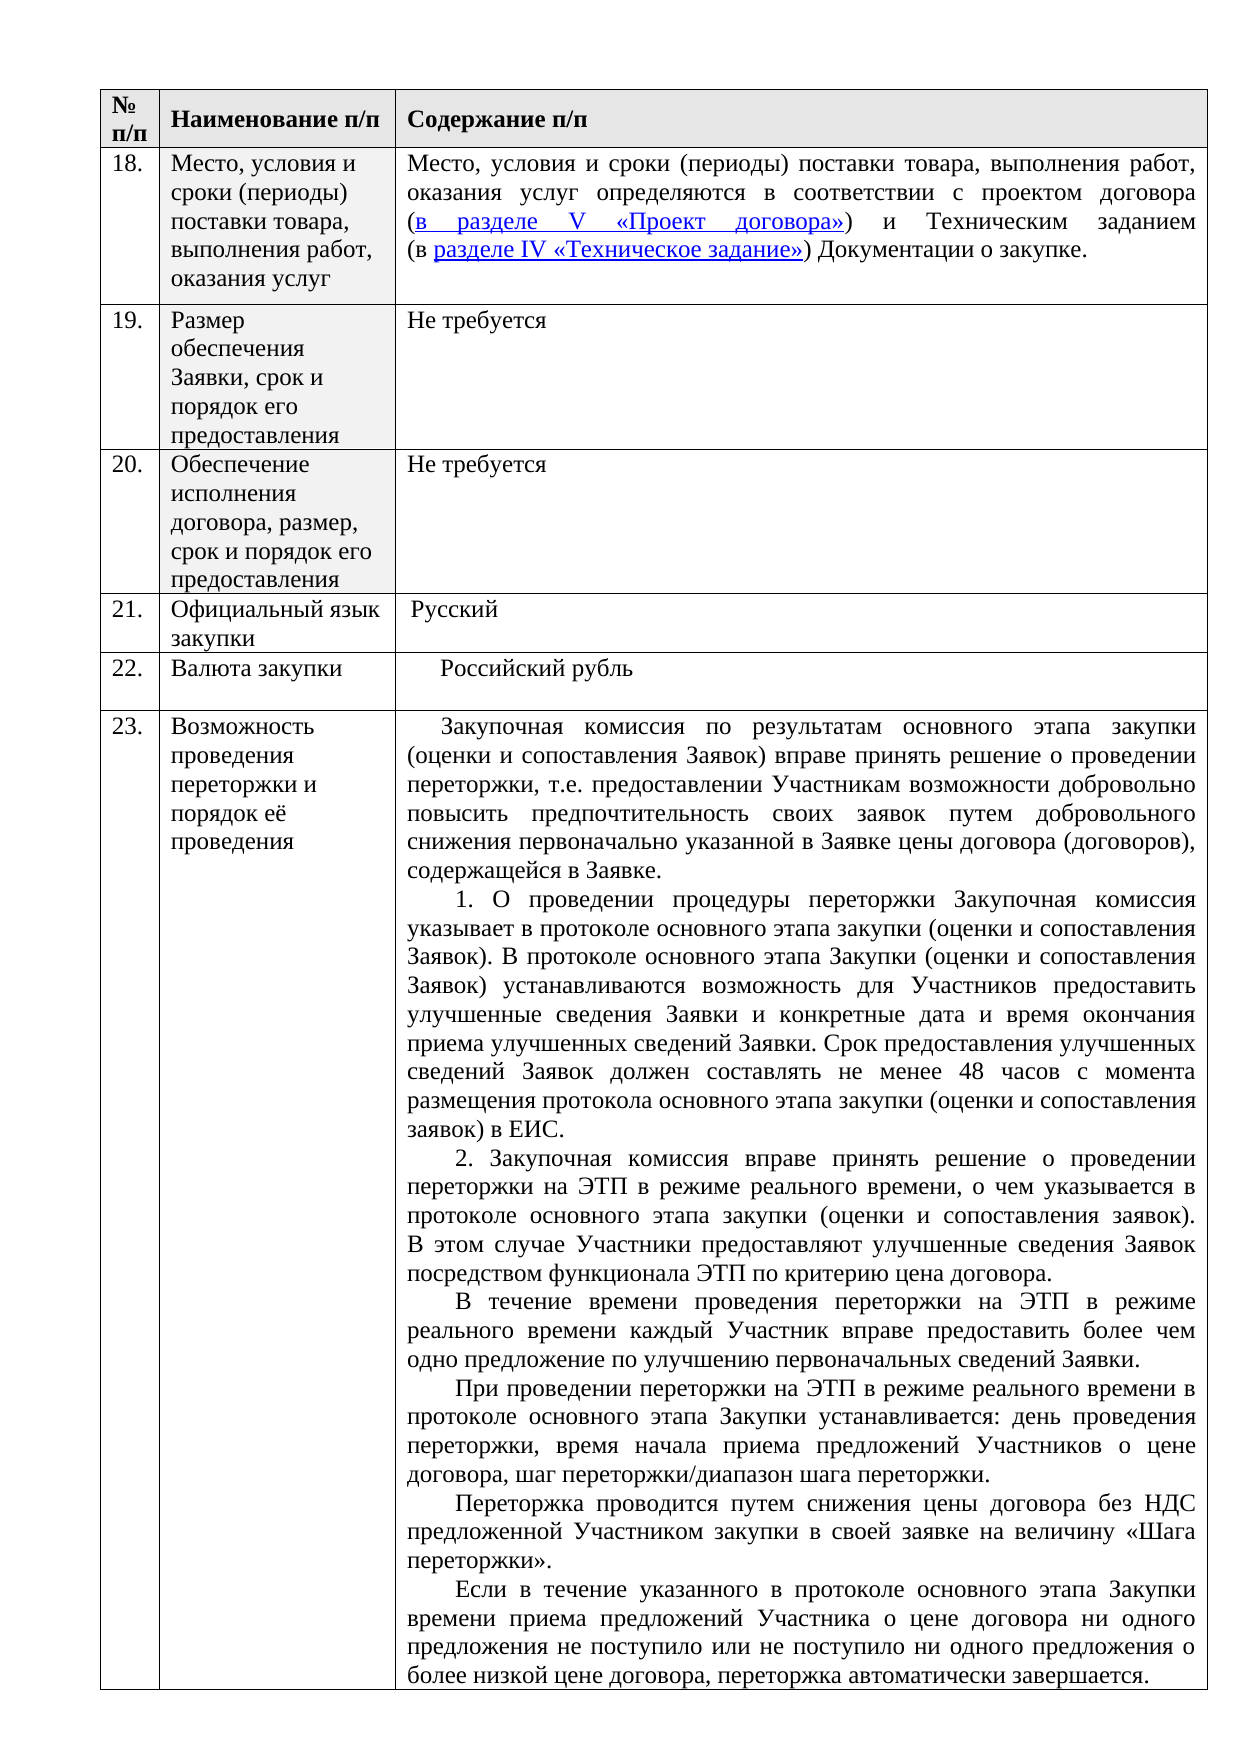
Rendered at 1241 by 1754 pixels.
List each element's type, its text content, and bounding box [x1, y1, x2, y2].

table_cell Место, условия и сроки (периоды) поставки товара, выполнения работ, оказания услуг определяются в соответствии с проектом договора (в разделе V «Проект договора») и Техническим заданием (в разделе IV «Техническое задание») Документации о закупке. [396, 148, 1207, 304]
table_cell Официальный язык закупки [160, 594, 395, 652]
table_cell Обеспечение исполнения договора, размер, срок и порядок его предоставления [160, 450, 395, 593]
table_cell Размер обеспечения Заявки, срок и порядок его предоставления [160, 305, 395, 448]
table_header Наименование п/п [160, 90, 395, 147]
table_cell [101, 305, 159, 448]
table_cell Валюта закупки [160, 653, 395, 710]
table_cell Место, условия и сроки (периоды) поставки товара, выполнения работ, оказания услуг [160, 148, 395, 304]
table_cell [101, 450, 159, 593]
table_cell Не требуется [396, 450, 1207, 593]
table_cell [101, 148, 159, 304]
table_cell [101, 653, 159, 710]
table_header № п/п [101, 90, 159, 147]
table_cell Не требуется [396, 305, 1207, 448]
table_header Содержание п/п [396, 90, 1207, 147]
table_cell [101, 711, 159, 1689]
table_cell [160, 711, 395, 1689]
table_cell Российский рубль [396, 653, 1207, 710]
table_cell Русский [396, 594, 1207, 652]
table_cell [101, 594, 159, 652]
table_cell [396, 711, 1207, 1689]
